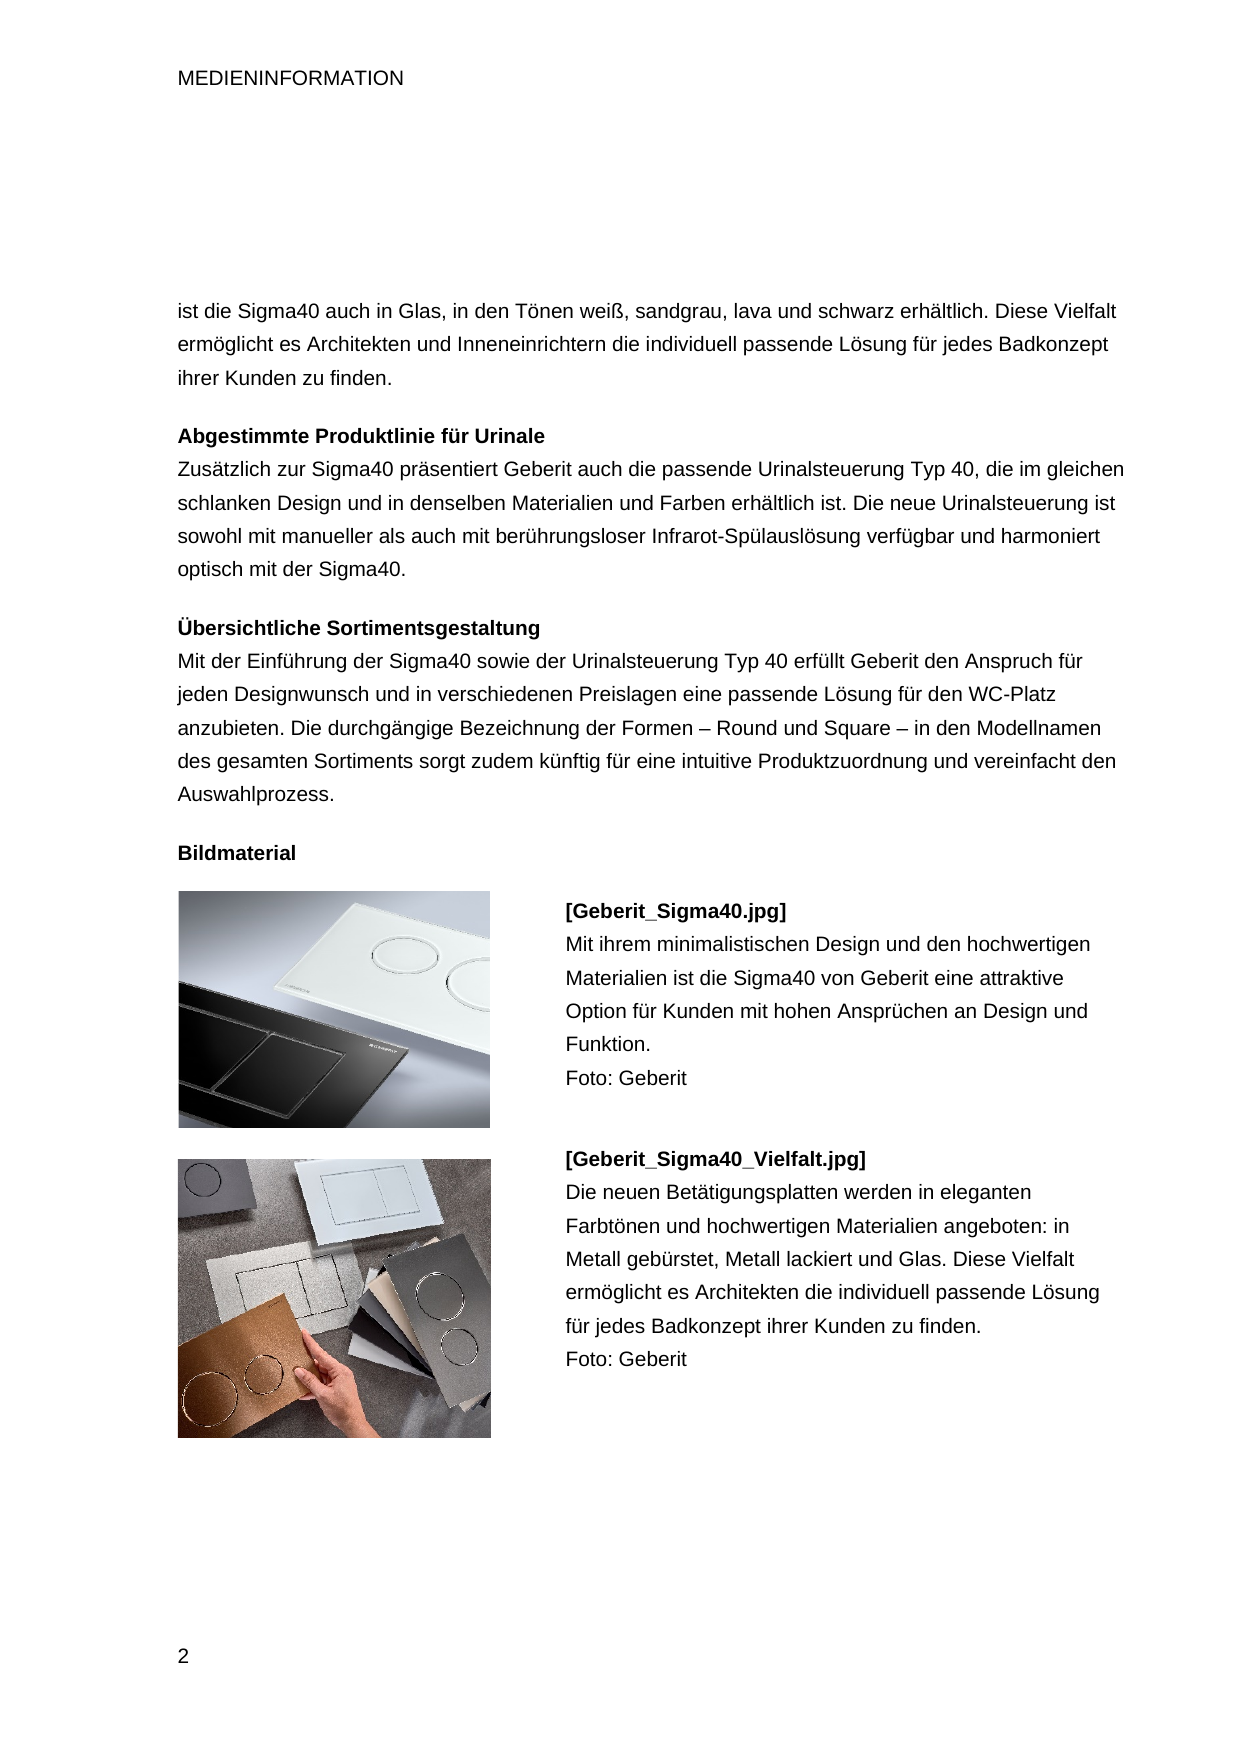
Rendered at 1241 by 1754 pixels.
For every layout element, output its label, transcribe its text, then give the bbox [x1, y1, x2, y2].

picture [177, 891, 490, 1127]
text Bildmaterial [177, 833, 1137, 867]
table_cell [Geberit_Sigma40_Vielfalt.jpg] Die neuen Betätigungsplatten werden in eleganten Farbtönen und hochwertigen Materialien angeboten: in Metall gebürstet, Metall lackiert und Glas. Diese Vielfalt ermöglicht es Architekten die individuell passende Lösung für jedes Badkonzept ihrer Kunden zu finden. Foto: Geberit [554, 1140, 1137, 1438]
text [177, 292, 1137, 392]
table_cell [177, 1140, 554, 1438]
table_header [177, 892, 554, 1140]
picture [177, 1159, 491, 1438]
text Übersichtliche Sortimentsgestaltung Mit der Einführung der Sigma40 sowie der Urinalsteuerung Typ 40 erfüllt Geberit den Anspruch für jeden Designwunsch und in verschiedenen Preislagen eine passende Lösung für den WC-Platz anzubieten. Die durchgängige Bezeichnung der Formen – Round und Square – in den Modellnamen des gesamten Sortiments sorgt zudem künftig für eine intuitive Produktzuordnung und vereinfacht den Auswahlprozess. [177, 608, 1137, 808]
text Abgestimmte Produktlinie für Urinale Zusätzlich zur Sigma40 präsentiert Geberit auch die passende Urinalsteuerung Typ 40, die im gleichen schlanken Design und in denselben Materialien und Farben erhältlich ist. Die neue Urinalsteuerung ist sowohl mit manueller als auch mit berührungsloser Infrarot-Spülauslösung verfügbar und harmoniert optisch mit der Sigma40. [177, 417, 1137, 583]
table_header [Geberit_Sigma40.jpg] Mit ihrem minimalistischen Design und den hochwertigen Materialien ist die Sigma40 von Geberit eine attraktive Option für Kunden mit hohen Ansprüchen an Design und Funktion. Foto: Geberit [554, 892, 1137, 1140]
